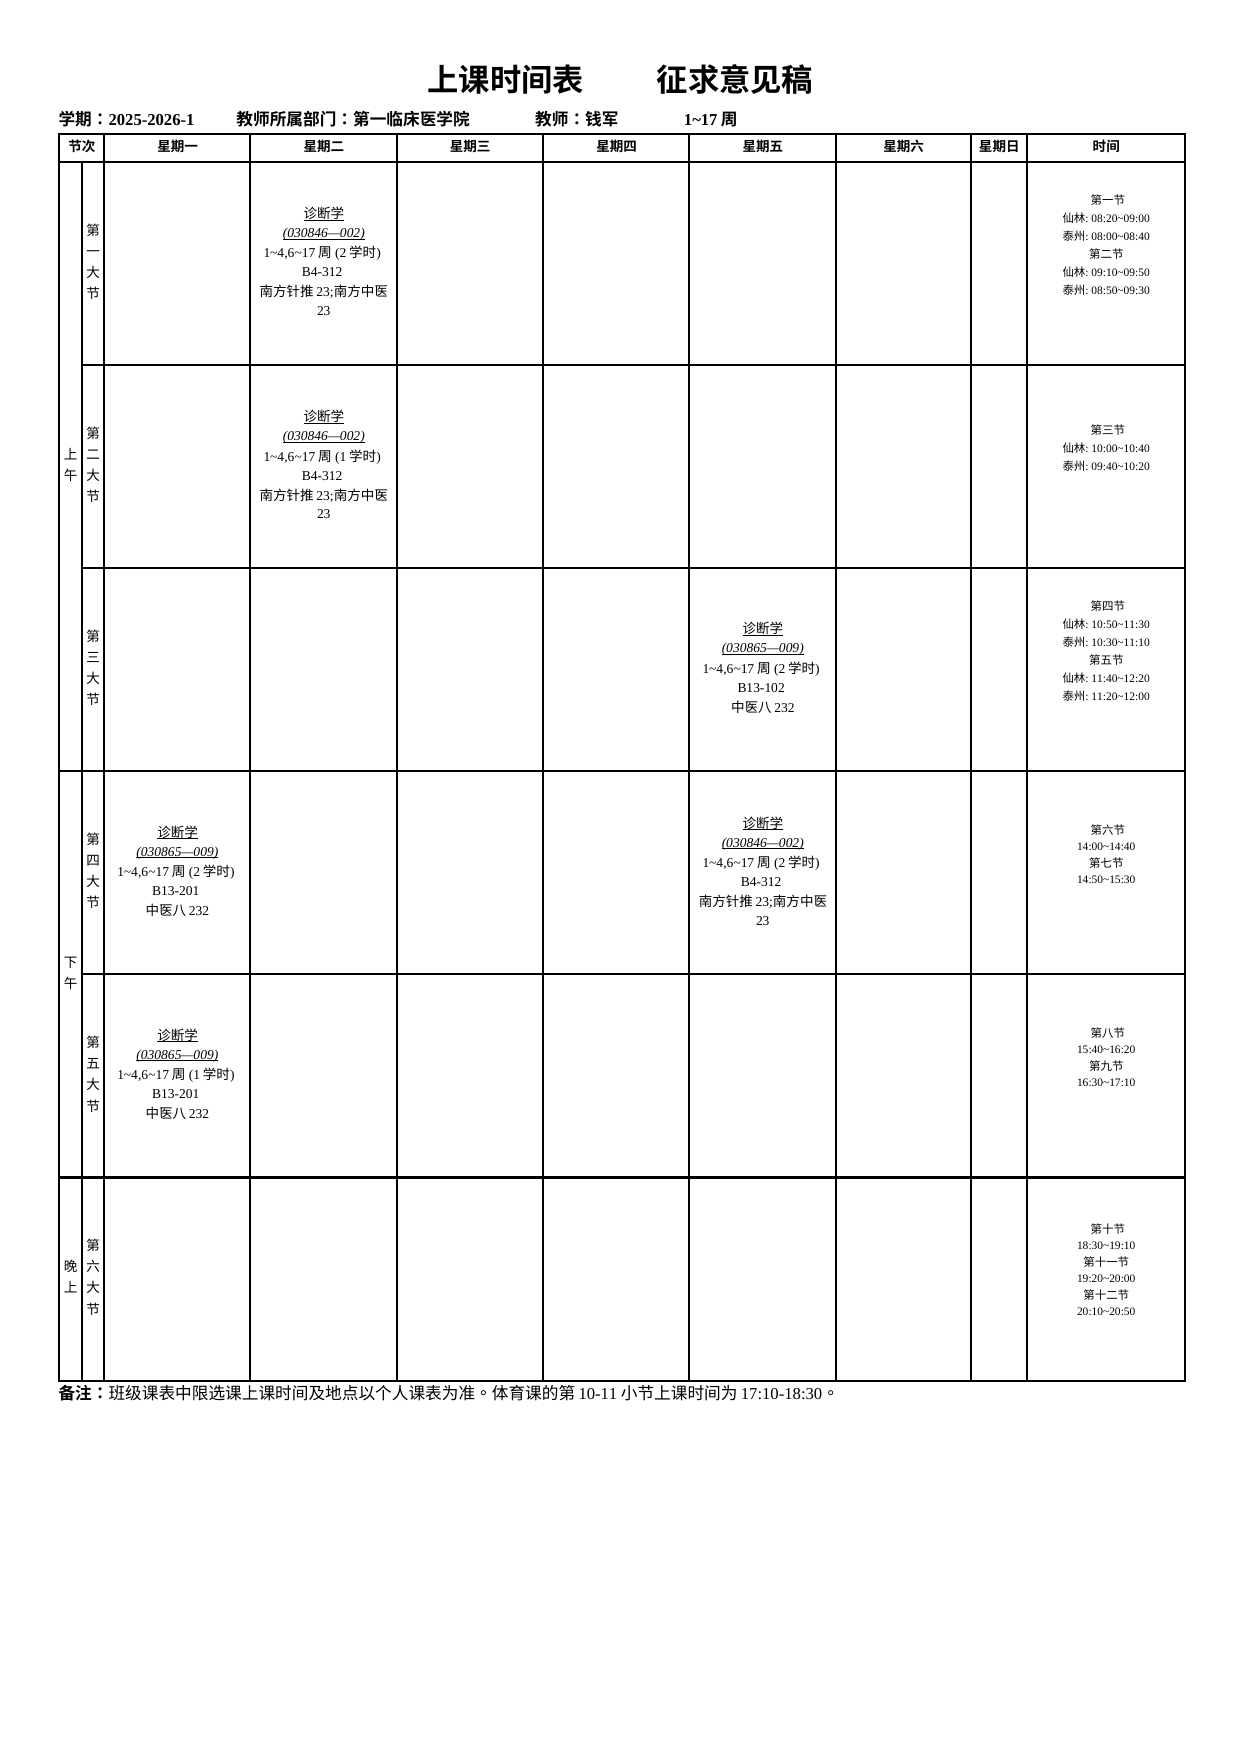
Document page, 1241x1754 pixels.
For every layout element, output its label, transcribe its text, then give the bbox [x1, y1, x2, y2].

table_cell [837, 772, 970, 973]
table_cell 下午 [60, 772, 81, 1176]
table_cell 第三大节 [83, 569, 103, 770]
table_header 时间 [1028, 135, 1184, 161]
table_header 节次 [60, 135, 103, 161]
table_cell 诊断学 (030865—009) 1~4,6~17周 (2学时) B13-102 中医八232 [690, 569, 835, 770]
table_cell [972, 163, 1026, 364]
table_cell [837, 569, 970, 770]
table_cell [972, 772, 1026, 973]
table_cell [690, 366, 835, 567]
table_cell [544, 1179, 688, 1379]
table_cell [105, 569, 249, 770]
table_cell 第八节 15:40~16:20 第九节 16:30~17:10 [1028, 975, 1184, 1176]
table_cell [837, 975, 970, 1176]
table_cell [251, 772, 396, 973]
table_cell 第四节 仙林: 10:50~11:30 泰州: 10:30~11:10 第五节 仙林: 11:40~12:20 泰州: 11:20~12:00 [1028, 569, 1184, 770]
table_cell [398, 772, 542, 973]
table_cell [972, 1179, 1026, 1379]
table_cell [398, 975, 542, 1176]
table_cell [398, 569, 542, 770]
table_cell 诊断学 (030865—009) 1~4,6~17周 (1学时) B13-201 中医八232 [105, 975, 249, 1176]
table_cell 第一大节 [83, 163, 103, 364]
table_cell 第四大节 [83, 772, 103, 973]
table_cell [837, 1179, 970, 1379]
table_cell 第六节 14:00~14:40 第七节 14:50~15:30 [1028, 772, 1184, 973]
table_cell [544, 975, 688, 1176]
text 上课时间表 征求意见稿 [58, 58, 1182, 101]
table_cell [837, 163, 970, 364]
table_cell 上午 [60, 163, 81, 770]
table_cell [398, 1179, 542, 1379]
table_cell [972, 975, 1026, 1176]
table_header 星期二 [251, 135, 396, 161]
table_cell [972, 366, 1026, 567]
table_cell 第六大节 [83, 1179, 103, 1379]
table_cell [398, 366, 542, 567]
table_header 星期一 [105, 135, 249, 161]
table_header 星期日 [972, 135, 1026, 161]
table_cell [837, 366, 970, 567]
table_cell 第三节 仙林: 10:00~10:40 泰州: 09:40~10:20 [1028, 366, 1184, 567]
table_cell 第二大节 [83, 366, 103, 567]
table_cell 诊断学 (030865—009) 1~4,6~17周 (2学时) B13-201 中医八232 [105, 772, 249, 973]
table_cell [251, 975, 396, 1176]
table_cell 诊断学 (030846—002) 1~4,6~17周 (1学时) B4-312 南方针推23;南方中医23 [251, 366, 396, 567]
text 备注：班级课表中限选课上课时间及地点以个人课表为准。体育课的第10-11小节上课时间为17:10-18:30。 [58, 1382, 1182, 1404]
table_cell [398, 163, 542, 364]
table_cell [544, 366, 688, 567]
table_cell [544, 163, 688, 364]
table_cell 第一节 仙林: 08:20~09:00 泰州: 08:00~08:40 第二节 仙林: 09:10~09:50 泰州: 08:50~09:30 [1028, 163, 1184, 364]
table_header 星期三 [398, 135, 542, 161]
table_cell [544, 772, 688, 973]
table_cell 第五大节 [83, 975, 103, 1176]
table_cell 诊断学 (030846—002) 1~4,6~17周 (2学时) B4-312 南方针推23;南方中医23 [690, 772, 835, 973]
table_header 星期六 [837, 135, 970, 161]
table_cell [690, 1179, 835, 1379]
table_cell 诊断学 (030846—002) 1~4,6~17周 (2学时) B4-312 南方针推23;南方中医23 [251, 163, 396, 364]
table_header 星期四 [544, 135, 688, 161]
text 学期：2025-2026-1 教师所属部门：第一临床医学院 教师：钱军 1~17周 [58, 107, 1182, 130]
table_cell [105, 366, 249, 567]
table_cell [690, 975, 835, 1176]
table_cell [972, 569, 1026, 770]
table_header 星期五 [690, 135, 835, 161]
table_cell [251, 1179, 396, 1379]
table_cell 第十节 18:30~19:10 第十一节 19:20~20:00 第十二节 20:10~20:50 [1028, 1179, 1184, 1379]
table_cell [544, 569, 688, 770]
table_cell [690, 163, 835, 364]
table_cell [105, 163, 249, 364]
table_cell [105, 1179, 249, 1379]
table_cell [251, 569, 396, 770]
table_cell 晚上 [60, 1179, 81, 1379]
